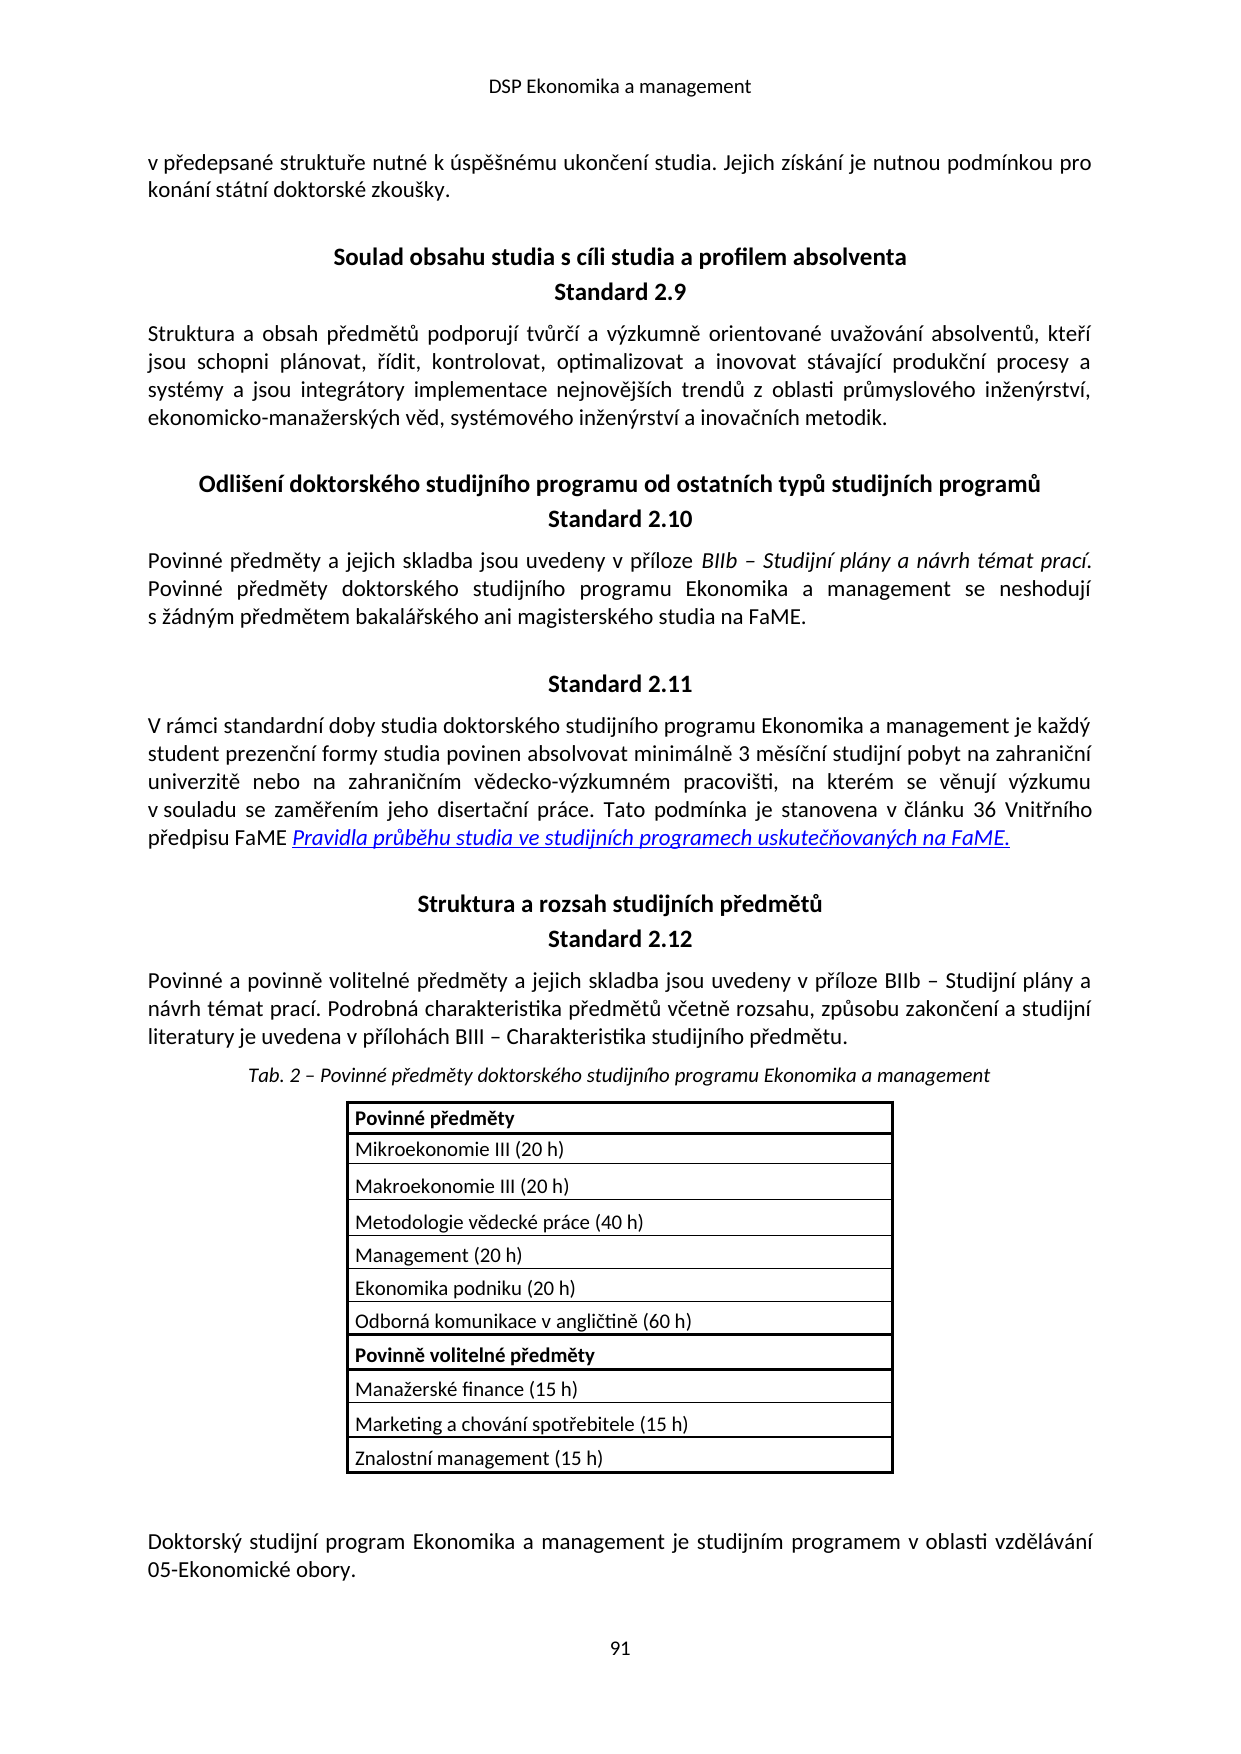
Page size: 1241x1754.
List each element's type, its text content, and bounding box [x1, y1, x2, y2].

subtitle Standard 2.9 [148, 276, 1093, 306]
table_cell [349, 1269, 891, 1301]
subtitle Struktura a rozsah studijních předmětů [148, 888, 1093, 919]
text Tab. 2 – Povinné předměty doktorského studijního programu Ekonomika a management [148, 1063, 1093, 1088]
text Povinné předměty a jejich skladba jsou uvedeny v příloze BIIb – Studijní plány a návrh témat prací. Povinné předměty doktorského studijního programu Ekonomika a management se neshodují s žádným předmětem bakalářského ani magisterského studia na FaME. [148, 546, 1093, 630]
text Povinné a povinně volitelné předměty a jejich skladba jsou uvedeny v příloze BIIb – Studijní plány a návrh témat prací. Podrobná charakteristika předmětů včetně rozsahu, způsobu zakončení a studijní literatury je uvedena v přílohách BIII – Charakteristika studijního předmětu. [148, 966, 1093, 1050]
subtitle Soulad obsahu studia s cíli studia a profilem absolventa [148, 241, 1093, 272]
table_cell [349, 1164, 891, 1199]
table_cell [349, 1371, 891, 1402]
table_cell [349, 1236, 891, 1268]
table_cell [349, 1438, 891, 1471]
text Struktura a obsah předmětů podporují tvůrčí a výzkumně orientované uvažování absolventů, kteří jsou schopni plánovat, řídit, kontrolovat, optimalizovat a inovovat stávající produkční procesy a systémy a jsou integrátory implementace nejnovějších trendů z oblasti průmyslového inženýrství, ekonomicko-manažerských věd, systémového inženýrství a inovačních metodik. [148, 319, 1093, 431]
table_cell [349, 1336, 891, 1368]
subtitle Standard 2.12 [148, 923, 1093, 953]
subtitle Odlišení doktorského studijního programu od ostatních typů studijních programů [148, 468, 1093, 499]
subtitle Standard 2.10 [148, 503, 1093, 534]
text V rámci standardní doby studia doktorského studijního programu Ekonomika a management je každý student prezenční formy studia povinen absolvovat minimálně 3 měsíční studijní pobyt na zahraniční univerzitě nebo na zahraničním vědecko-výzkumném pracovišti, na kterém se věnují výzkumu v souladu se zaměřením jeho disertační práce. Tato podmínka je stanovena v článku 36 Vnitřního předpisu FaME Pravidla průběhu studia ve studijních programech uskutečňovaných na FaME. [148, 711, 1093, 851]
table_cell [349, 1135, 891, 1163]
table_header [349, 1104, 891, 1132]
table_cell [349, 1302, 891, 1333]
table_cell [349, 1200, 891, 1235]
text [148, 148, 1093, 204]
subtitle Standard 2.11 [148, 668, 1093, 698]
text Doktorský studijní program Ekonomika a management je studijním programem v oblasti vzdělávání 05-Ekonomické obory. [148, 1527, 1093, 1583]
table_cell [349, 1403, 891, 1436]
